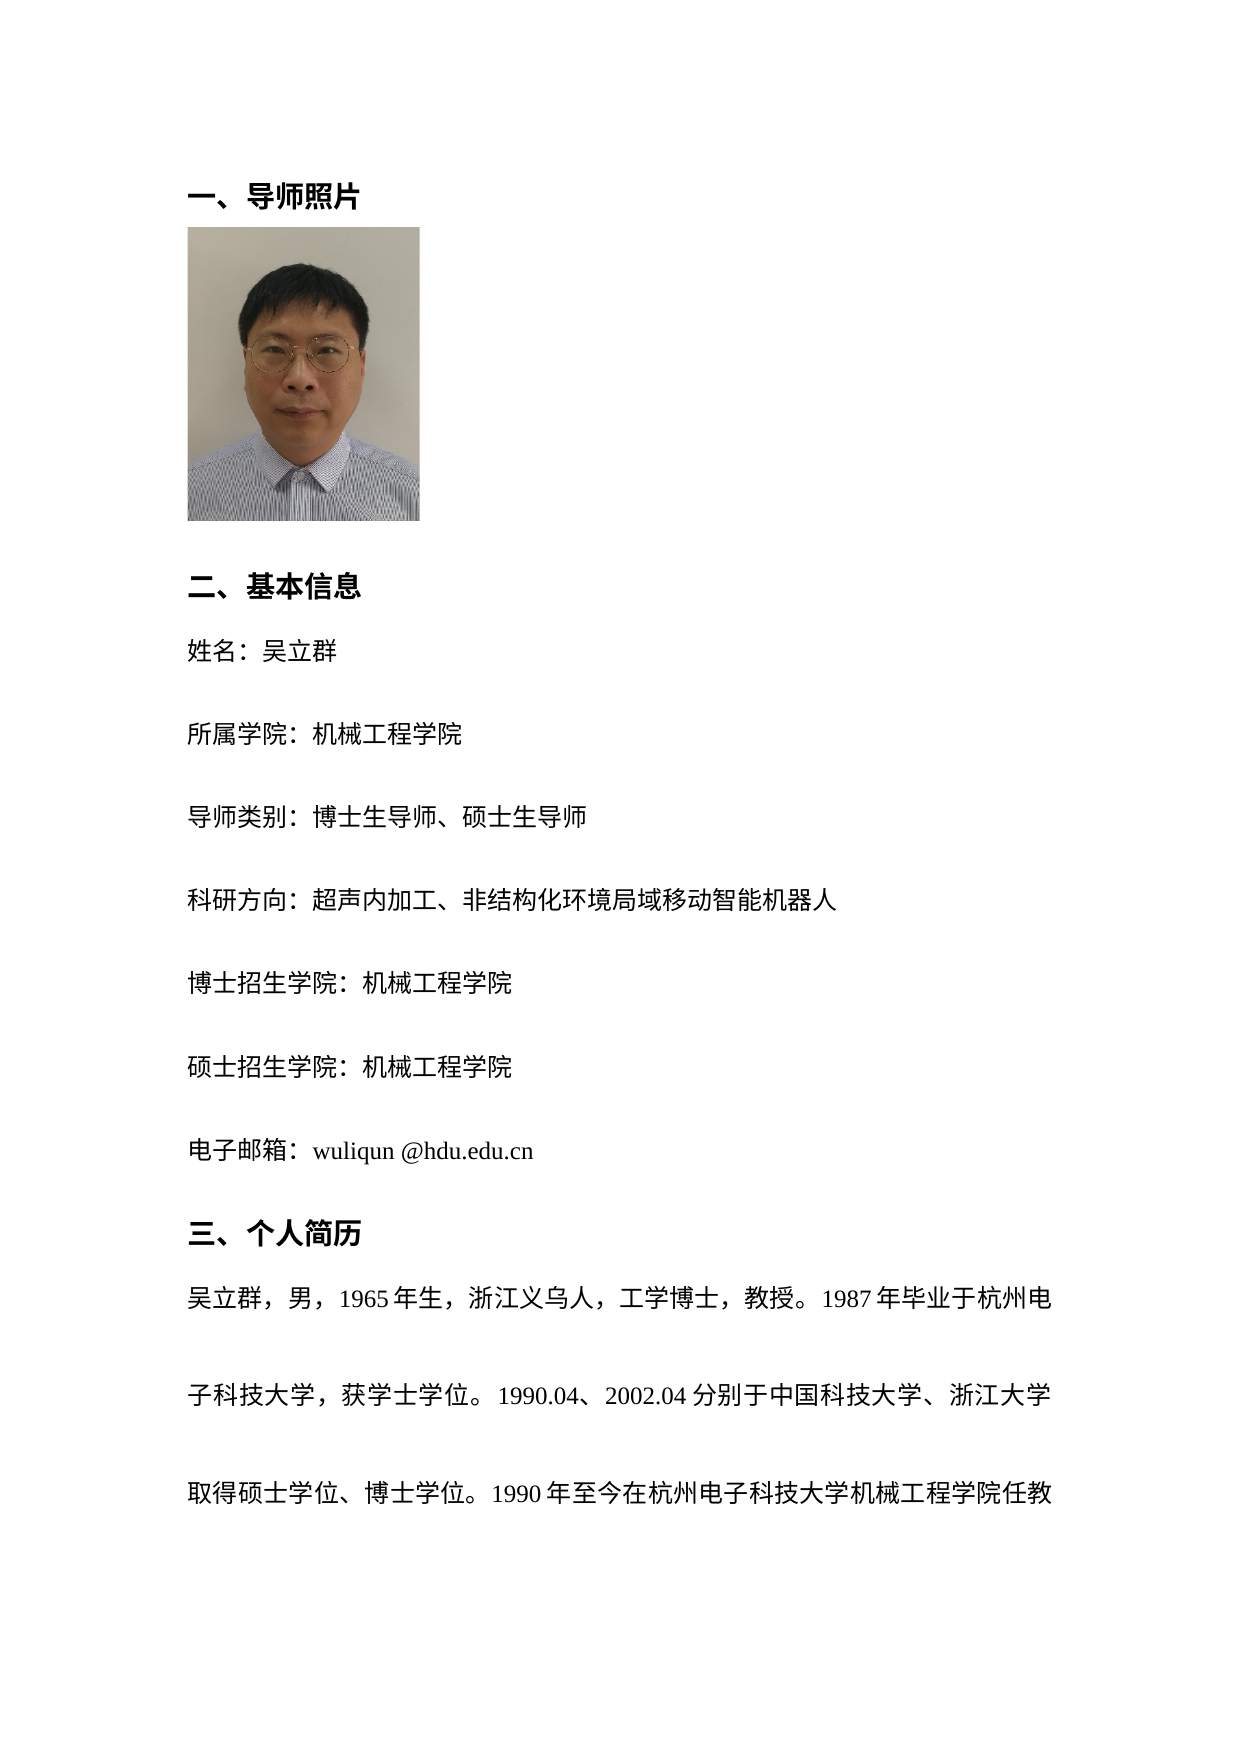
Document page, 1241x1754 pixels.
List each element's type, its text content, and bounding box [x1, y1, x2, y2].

text 科研方向：超声内加工、非结构化环境局域移动智能机器人 [187, 866, 1053, 931]
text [187, 1264, 1053, 1524]
picture [187, 227, 420, 521]
text 姓名：吴立群 [187, 617, 1053, 682]
text 二、基本信息 [187, 552, 1053, 617]
text 三、个人简历 [187, 1199, 1053, 1264]
text 硕士招生学院：机械工程学院 [187, 1033, 1053, 1098]
text 所属学院：机械工程学院 [187, 700, 1053, 765]
text 导师类别：博士生导师、硕士生导师 [187, 783, 1053, 848]
text 一、导师照片 [187, 162, 1053, 227]
text 电子邮箱：wuliqun @hdu.edu.cn [187, 1116, 1053, 1181]
text 博士招生学院：机械工程学院 [187, 949, 1053, 1014]
